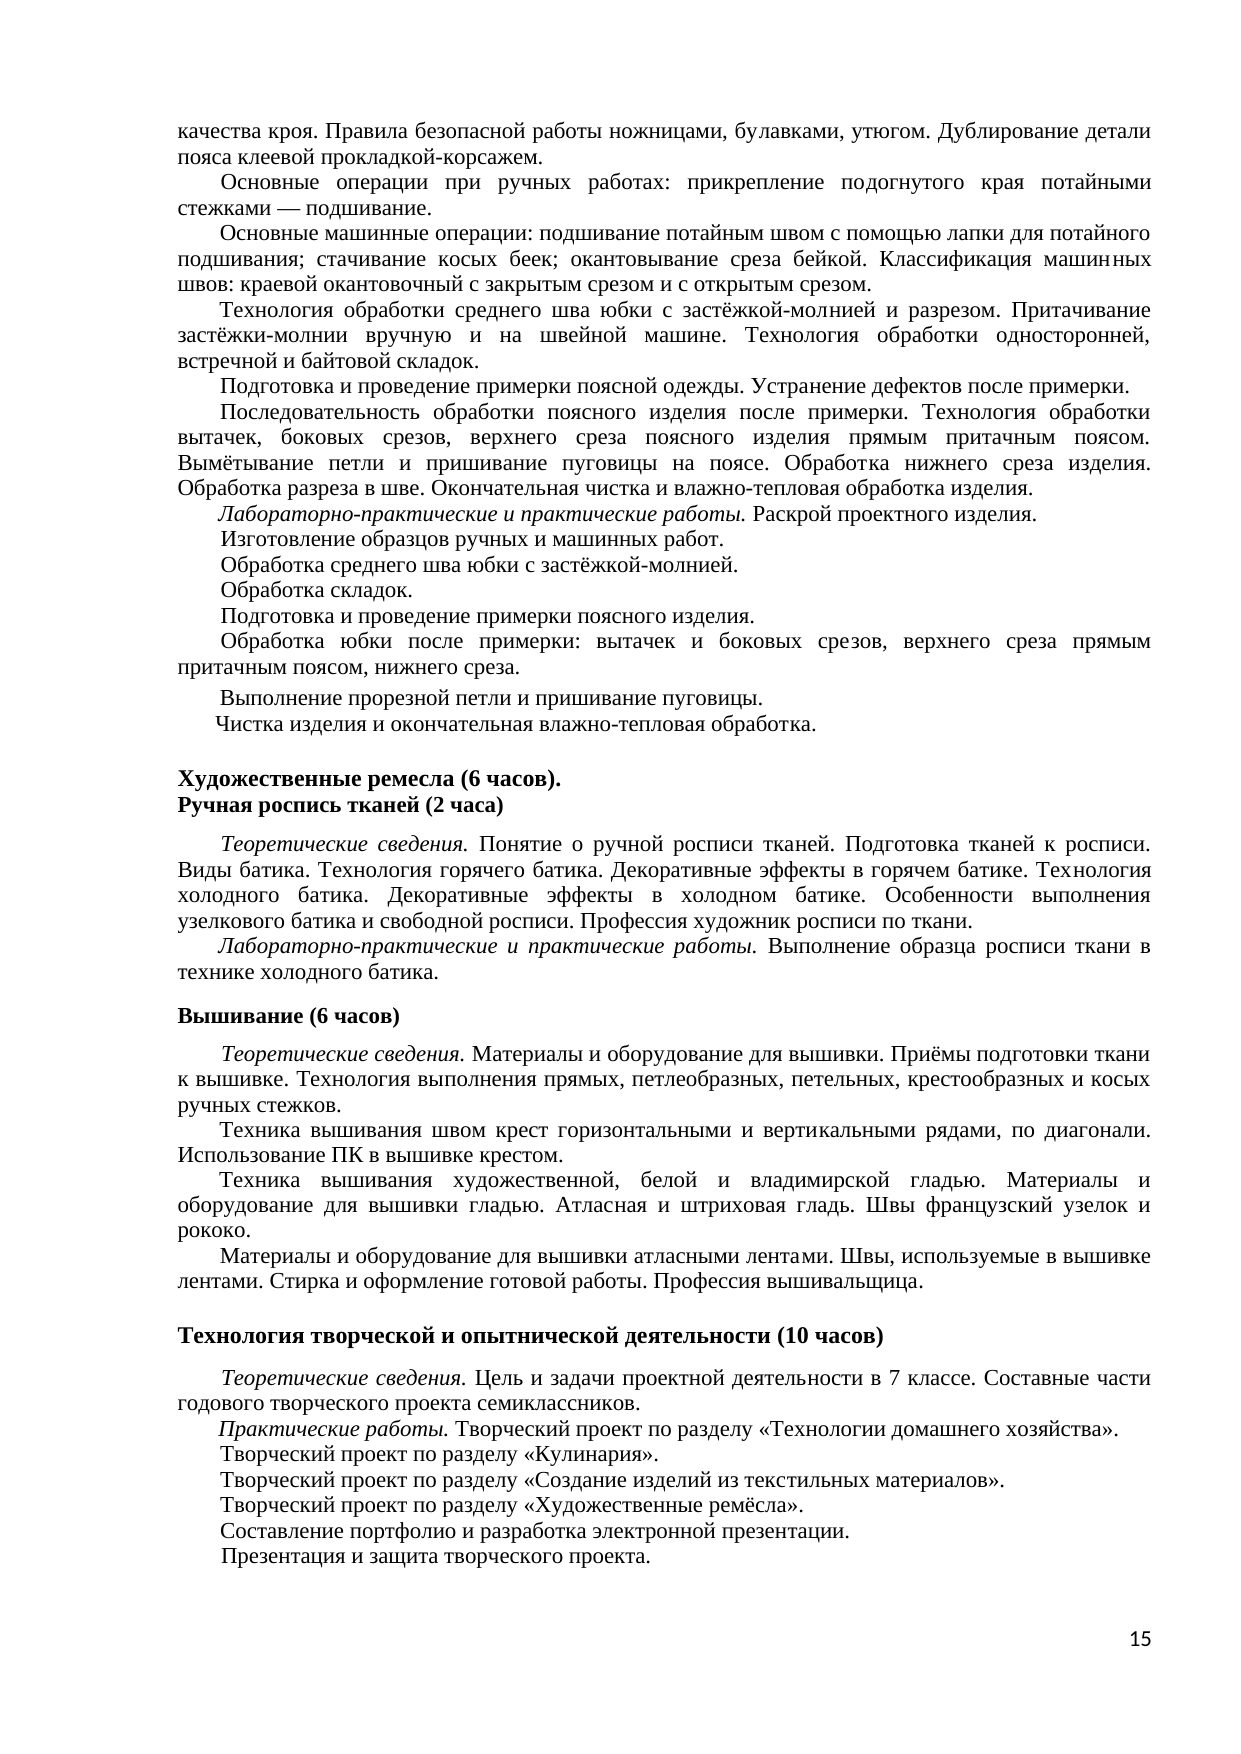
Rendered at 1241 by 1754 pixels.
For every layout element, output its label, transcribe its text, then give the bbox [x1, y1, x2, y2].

text Составление портфолио и разработка электронной презентации. [177, 1518, 1152, 1543]
text Вышивание (6 часов) [177, 1002, 1152, 1029]
text Творческий проект по разделу «Создание изделий из текстильных материалов». [177, 1467, 1152, 1492]
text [177, 118, 1152, 169]
text Творческий проект по разделу «Художественные ремёсла». [220, 1492, 1152, 1518]
text Выполнение прорезной петли и пришивание пуговицы. [219, 684, 1152, 710]
text Презентация и защита творческого проекта. [221, 1543, 1152, 1569]
text Лабораторно-практические и практические работы. Выполнение образца росписи ткани в технике холодного батика. [177, 933, 1152, 984]
text Материалы и оборудование для вышивки атласными лентами. Швы, используемые в вышивке лентами. Стирка и оформление готовой работы. Профессия вышивальщица. [177, 1243, 1152, 1293]
text Техника вышивания швом крест горизонтальными и вертикальными рядами, по диагонали. Использование ПК в вышивке крестом. [177, 1117, 1152, 1168]
text Художественные ремесла (6 часов). [177, 763, 1152, 791]
text Творческий проект по разделу «Кулинария». [220, 1441, 1152, 1467]
text Обработка складок. [220, 577, 1152, 603]
text Подготовка и проведение примерки поясного изделия. [220, 603, 1152, 628]
text Изготовление образцов ручных и машинных работ. [220, 526, 1152, 552]
text Подготовка и проведение примерки поясной одежды. Устранение дефектов после примерки. [177, 373, 1152, 399]
text Лабораторно-практические и практические работы. Раскрой проектного изделия. [177, 501, 1152, 526]
text Основные операции при ручных работах: прикрепление подогнутого края потайными стежками — подшивание. [177, 169, 1152, 220]
text Основные машинные операции: подшивание потайным швом с помощью лапки для потайного подшивания; стачивание косых беек; окантовывание среза бейкой. Классификация машинных швов: краевой окантовочный с закрытым срезом и с открытым срезом. [177, 220, 1152, 297]
text Теоретические сведения. Материалы и оборудование для вышивки. Приёмы подготовки ткани к вышивке. Технология выполнения прямых, петлеобразных, петельных, крестообразных и косых ручных стежков. [177, 1042, 1152, 1117]
text Ручная роспись тканей (2 часа) [177, 791, 1152, 817]
text Теоретические сведения. Понятие о ручной росписи тканей. Подготовка тканей к росписи. Виды батика. Технология горячего батика. Декоративные эффекты в горячем батике. Технология холодного батика. Декоративные эффекты в холодном батике. Особенности выполнения узелкового батика и свободной росписи. Профессия художник росписи по ткани. [177, 831, 1152, 933]
text Техника вышивания художественной, белой и владимирской гладью. Материалы и оборудование для вышивки гладью. Атласная и штриховая гладь. Швы французский узелок и рококо. [177, 1168, 1152, 1243]
text Обработка среднего шва юбки с застёжкой-молнией. [220, 552, 1152, 577]
text Последовательность обработки поясного изделия после примерки. Технология обработки вытачек, боковых срезов, верхнего среза поясного изделия прямым притачным поясом. Вымётывание петли и пришивание пуговицы на поясе. Обработка нижнего среза изделия. Обработка разреза в шве. Окончательная чистка и влажно-тепловая обработка изделия. [177, 399, 1152, 501]
text Технология обработки среднего шва юбки с застёжкой-молнией и разрезом. Притачивание застёжки-молнии вручную и на швейной машине. Технология обработки односторонней, встречной и байтовой складок. [177, 297, 1152, 373]
text Чистка изделия и окончательная влажно-тепловая обработка. [177, 713, 1152, 736]
text Теоретические сведения. Цель и задачи проектной деятельности в 7 классе. Составные части годового творческого проекта семиклассников. [177, 1365, 1152, 1416]
text Технология творческой и опытнической деятельности (10 часов) [177, 1321, 1152, 1348]
text Обработка юбки после примерки: вытачек и боковых срезов, верхнего среза прямым притачным поясом, нижнего среза. [177, 628, 1152, 679]
text Практические работы. Творческий проект по разделу «Технологии домашнего хозяйства». [177, 1416, 1152, 1441]
